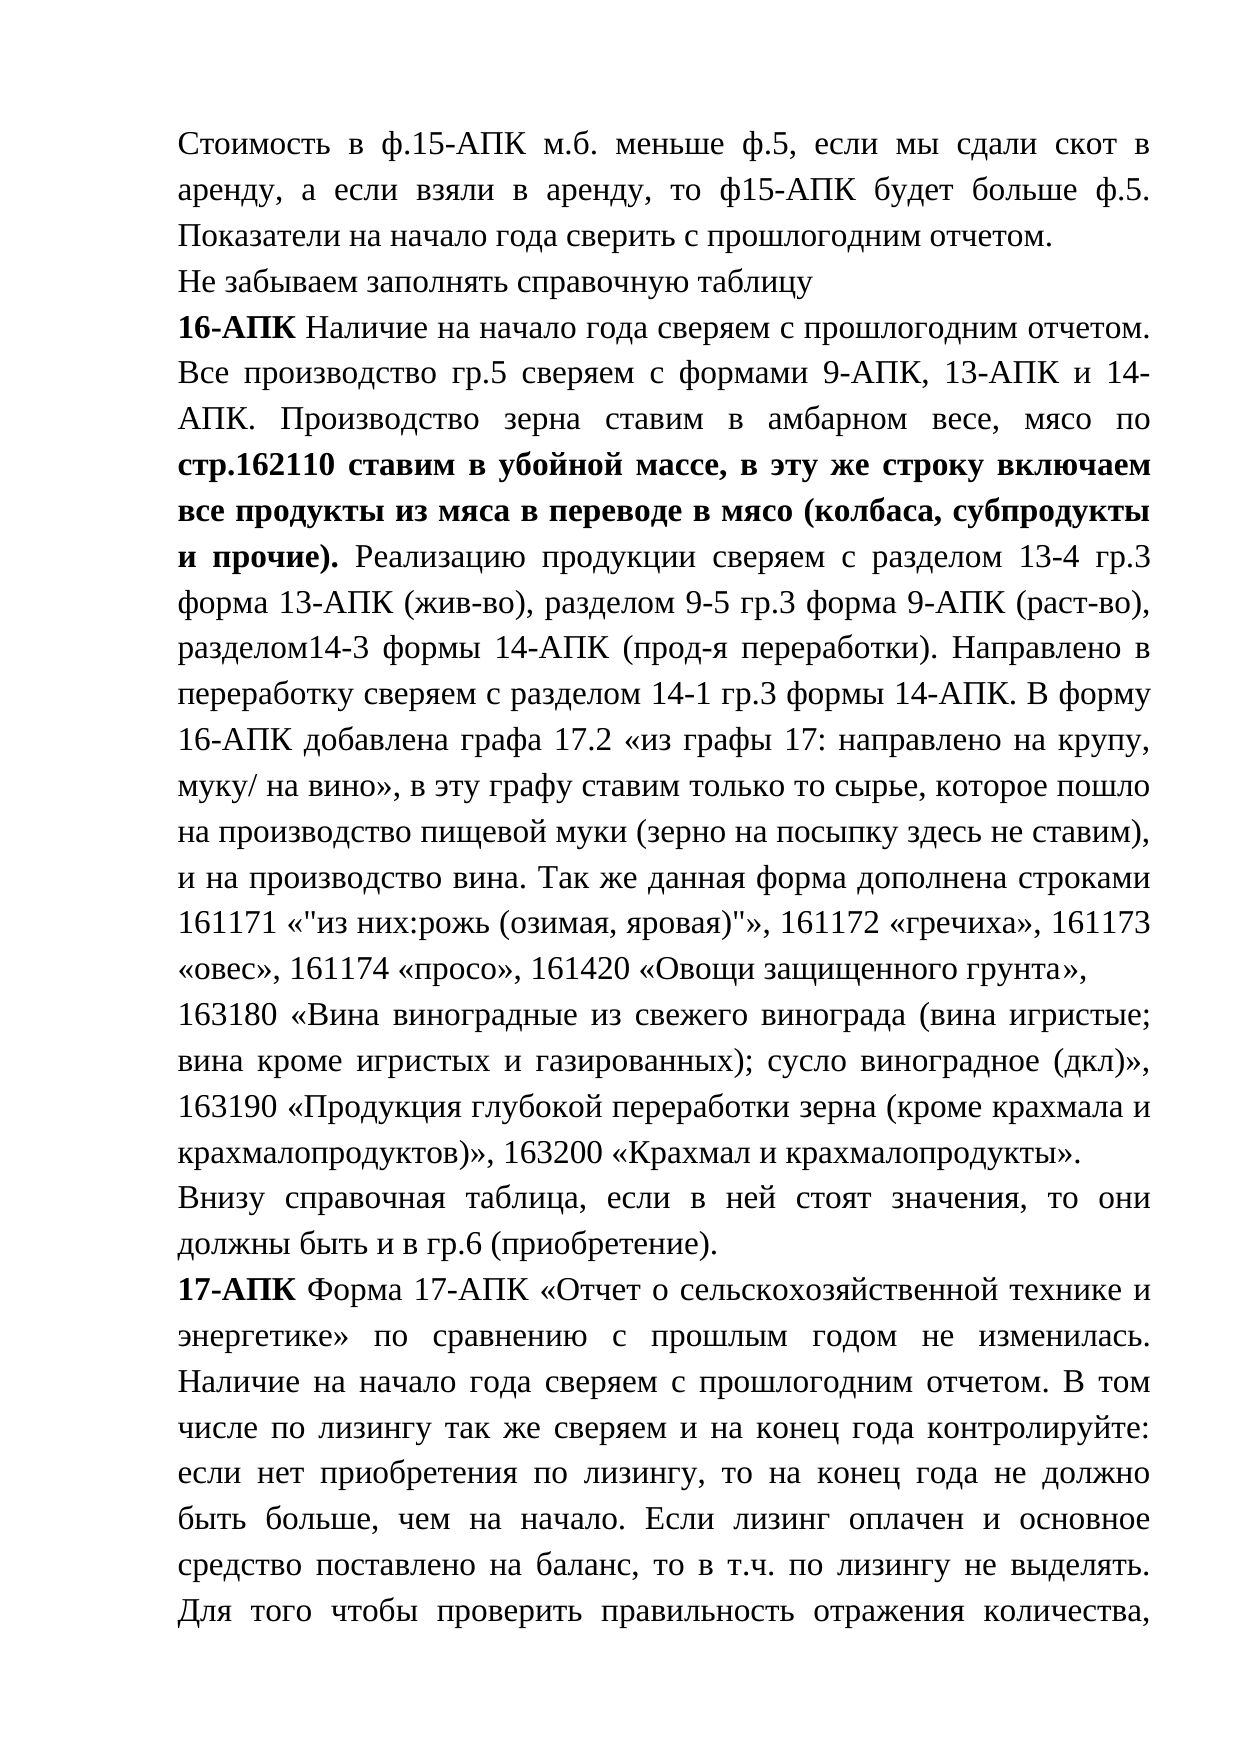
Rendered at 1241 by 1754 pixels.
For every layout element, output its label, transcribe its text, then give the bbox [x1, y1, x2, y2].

text Внизу справочная таблица, если в ней стоят значения, то они должны быть и в гр.6 (приобретение). [177, 1172, 1152, 1264]
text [177, 1264, 1152, 1631]
text Стоимость в ф.15-АПК м.б. меньше ф.5, если мы сдали скот в аренду, а если взяли в аренду, то ф15-АПК будет больше ф.5. Показатели на начало года сверить с прошлогодним отчетом. [177, 118, 1152, 256]
text 16-АПК Наличие на начало года сверяем с прошлогодним отчетом. Все производство гр.5 сверяем с формами 9-АПК, 13-АПК и 14-АПК. Производство зерна ставим в амбарном весе, мясо по стр.162110 ставим в убойной массе, в эту же строку включаем все продукты из мяса в переводе в мясо (колбаса, субпродукты и прочие). Реализацию продукции сверяем с разделом 13-4 гр.3 форма 13-АПК (жив-во), разделом 9-5 гр.3 форма 9-АПК (раст-во), разделом14-3 формы 14-АПК (прод-я переработки). Направлено в переработку сверяем с разделом 14-1 гр.3 формы 14-АПК. В форму 16-АПК добавлена графа 17.2 «из графы 17: направлено на крупу, муку/ на вино», в эту графу ставим только то сырье, которое пошло на производство пищевой муки (зерно на посыпку здесь не ставим), и на производство вина. Так же данная форма дополнена строками 161171 «"из них:рожь (озимая, яровая)"», 161172 «гречиха», 161173 «овес», 161174 «просо», 161420 «Овощи защищенного грунта », 163180 «Вина виноградные из свежего винограда (вина игристые; вина кроме игристых и газированных); сусло виноградное (дкл)», 163190 «Продукция глубокой переработки зерна (кроме крахмала и крахмалопродуктов)», 163200 «Крахмал и крахмалопродукты». [177, 301, 1152, 1172]
text Не забываем заполнять справочную таблицу [177, 256, 1152, 301]
